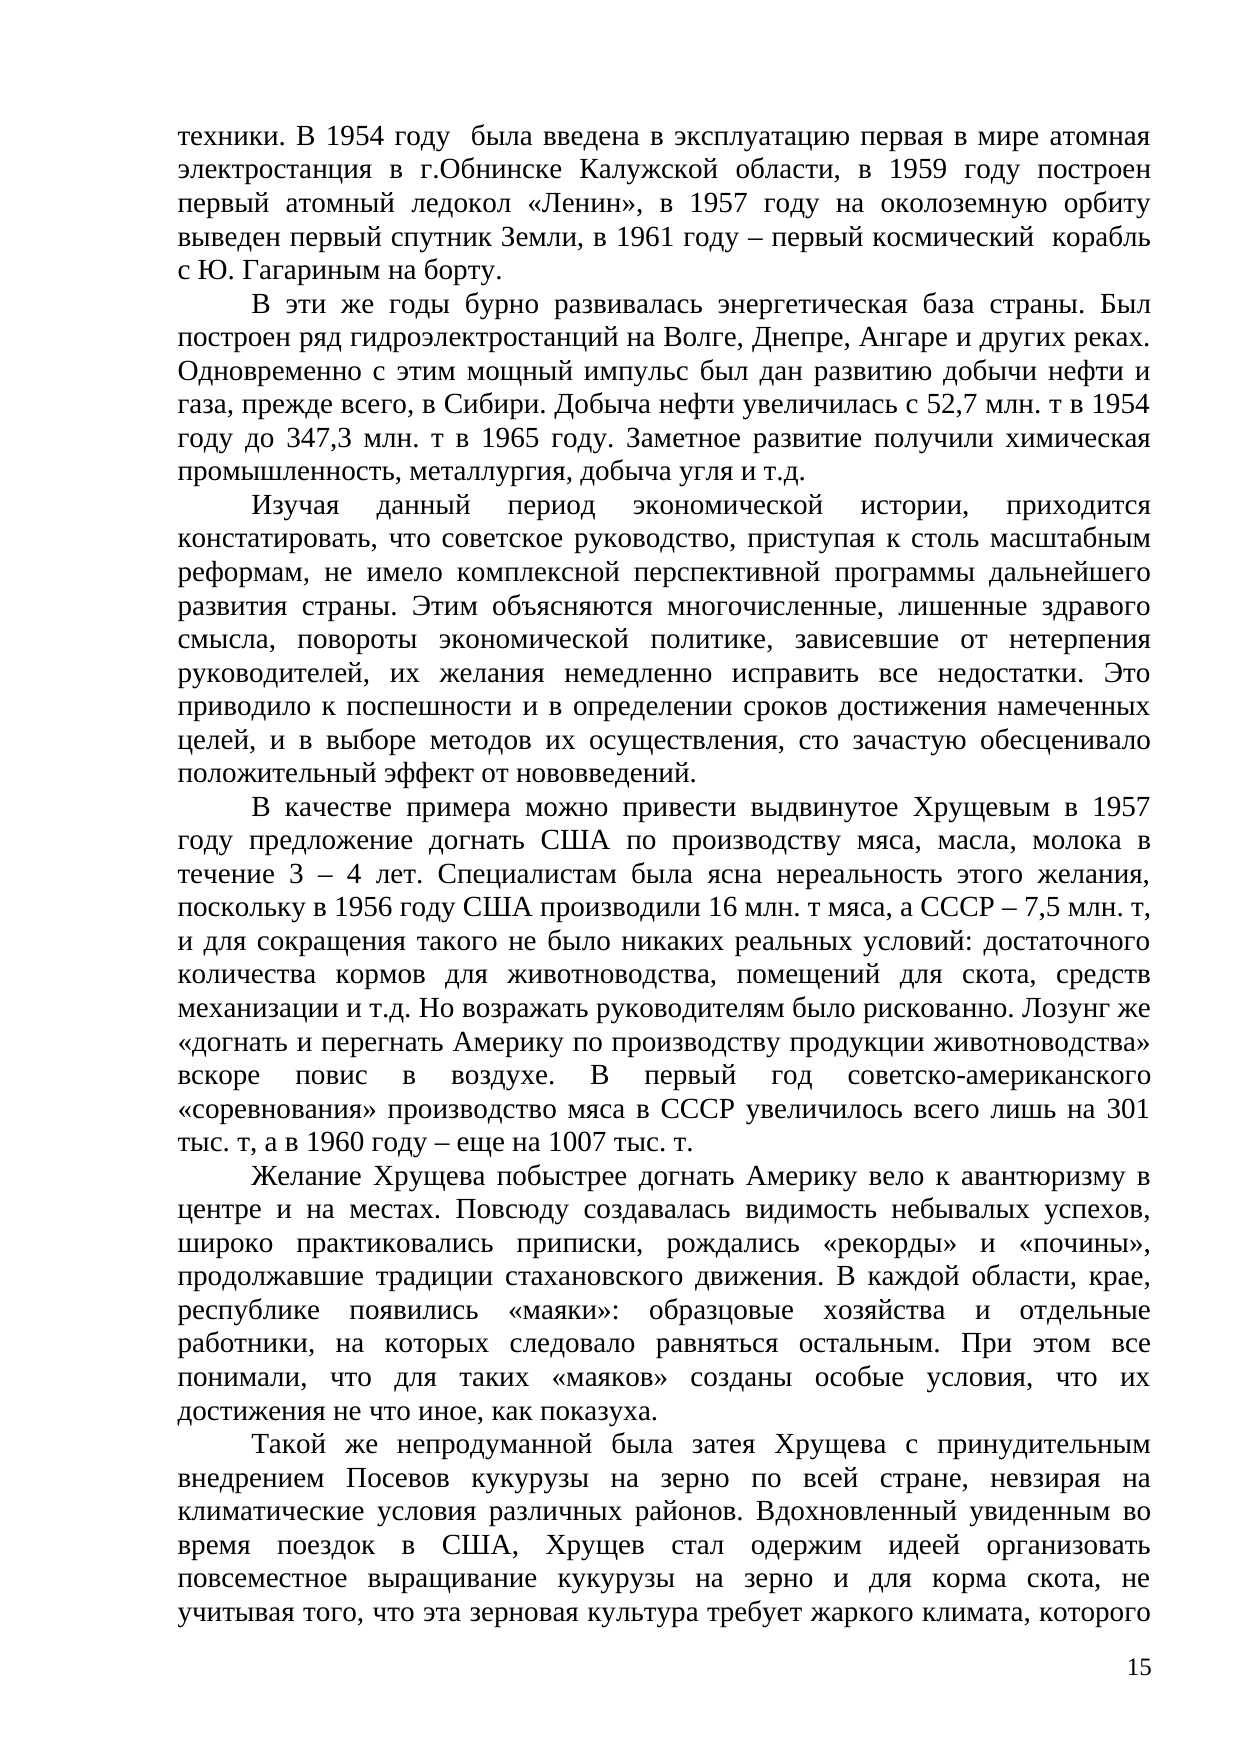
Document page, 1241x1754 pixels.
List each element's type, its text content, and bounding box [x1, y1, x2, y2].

text В эти же годы бурно развивалась энергетическая база страны. Был построен ряд гидроэлектростанций на Волге, Днепре, Ангаре и других реках. Одновременно с этим мощный импульс был дан развитию добычи нефти и газа, прежде всего, в Сибири. Добыча нефти увеличилась с 52,7 млн. т в 1954 году до 347,3 млн. т в 1965 году. Заметное развитие получили химическая промышленность, металлургия, добыча угля и т.д. [177, 286, 1152, 487]
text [177, 1426, 1152, 1627]
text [177, 118, 1152, 286]
text В качестве примера можно привести выдвинутое Хрущевым в 1957 году предложение догнать США по производству мяса, масла, молока в течение 3 – 4 лет. Специалистам была ясна нереальность этого желания, поскольку в 1956 году США производили 16 млн. т мяса, а СССР – 7,5 млн. т, и для сокращения такого не было никаких реальных условий: достаточного количества кормов для животноводства, помещений для скота, средств механизации и т.д. Но возражать руководителям было рискованно. Лозунг же «догнать и перегнать Америку по производству продукции животноводства» вскоре повис в воздухе. В первый год советско-американского «соревнования» производство мяса в СССР увеличилось всего лишь на 301 тыс. т, а в 1960 году – еще на 1007 тыс. т. [177, 789, 1152, 1158]
text Желание Хрущева побыстрее догнать Америку вело к авантюризму в центре и на местах. Повсюду создавалась видимость небывалых успехов, широко практиковались приписки, рождались «рекорды» и «почины», продолжавшие традиции стахановского движения. В каждой области, крае, республике появились «маяки»: образцовые хозяйства и отдельные работники, на которых следовало равняться остальным. При этом все понимали, что для таких «маяков» созданы особые условия, что их достижения не что иное, как показуха. [177, 1158, 1152, 1426]
text Изучая данный период экономической истории, приходится констатировать, что советское руководство, приступая к столь масштабным реформам, не имело комплексной перспективной программы дальнейшего развития страны. Этим объясняются многочисленные, лишенные здравого смысла, повороты экономической политике, зависевшие от нетерпения руководителей, их желания немедленно исправить все недостатки. Это приводило к поспешности и в определении сроков достижения намеченных целей, и в выборе методов их осуществления, сто зачастую обесценивало положительный эффект от нововведений. [177, 487, 1152, 789]
